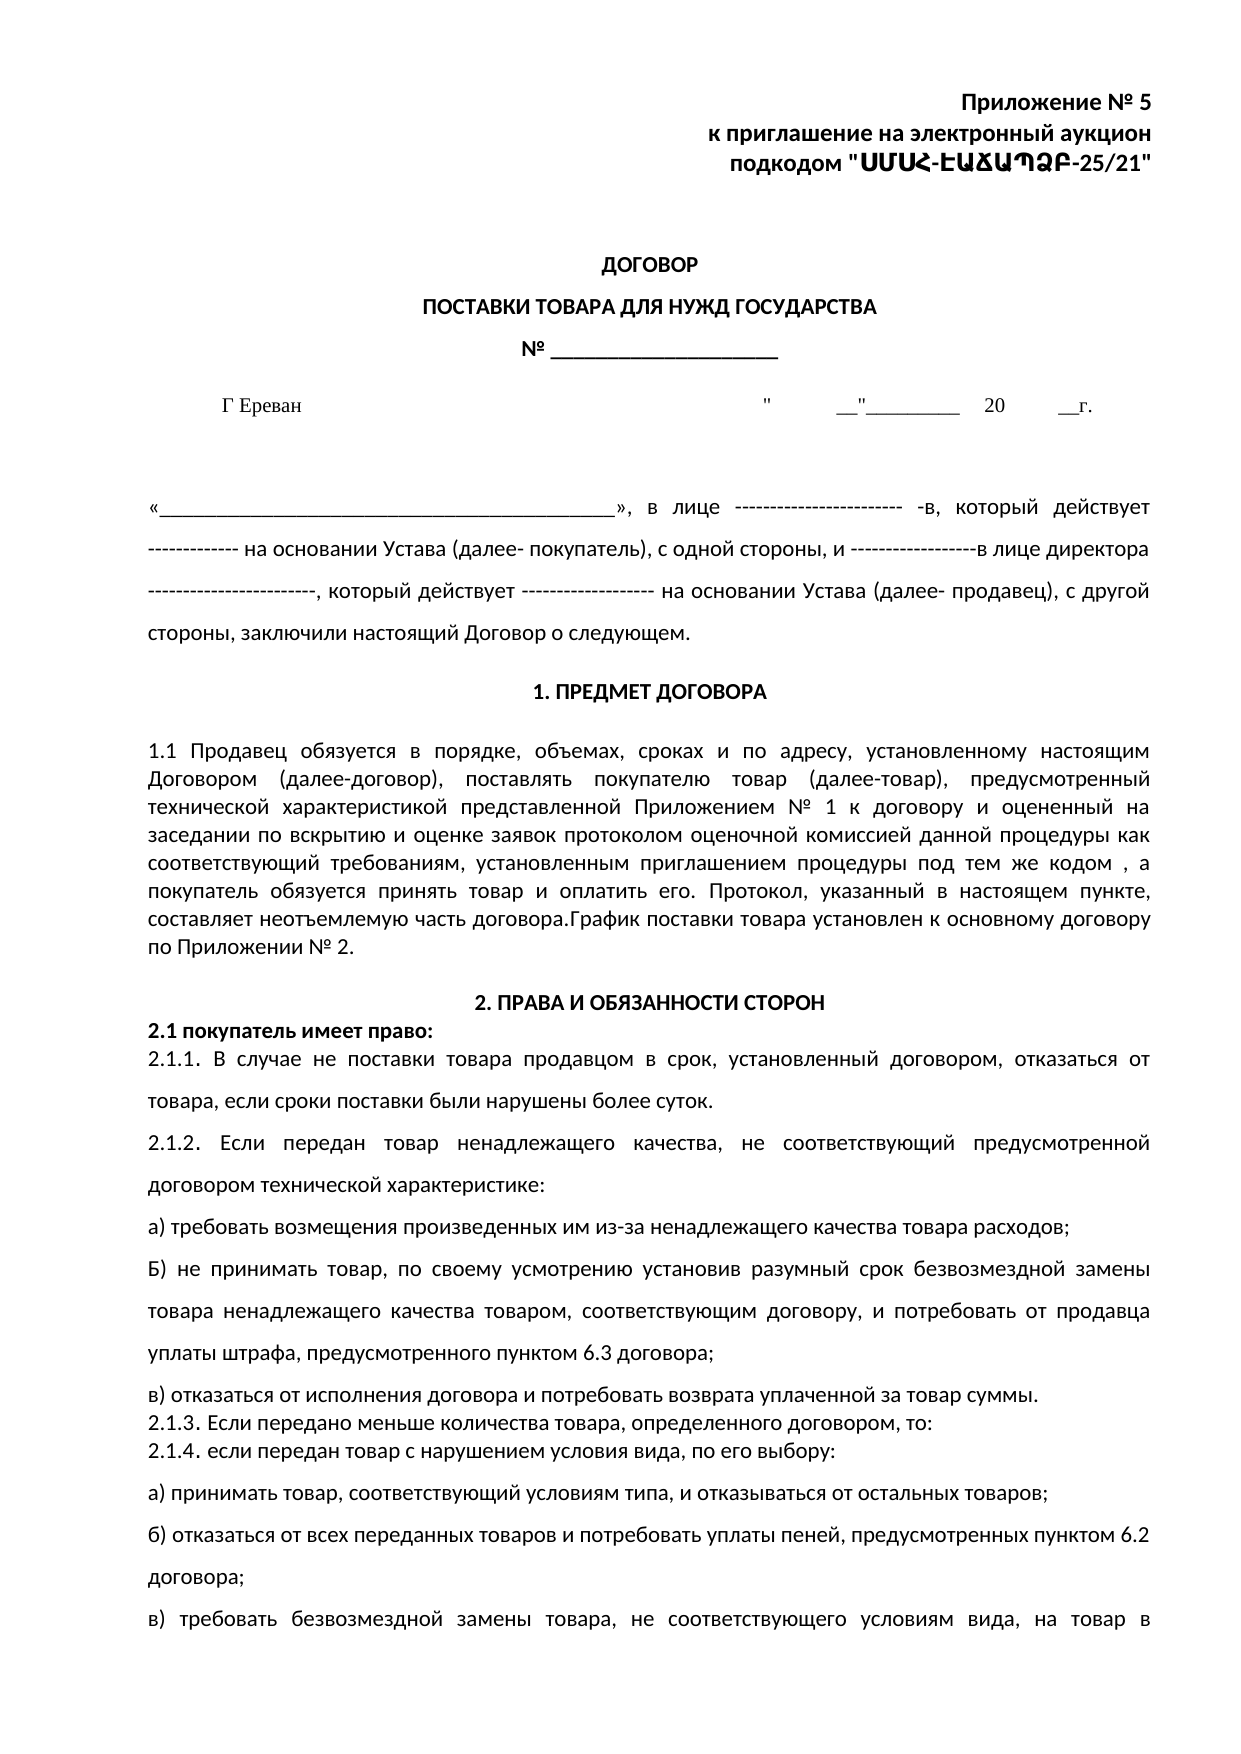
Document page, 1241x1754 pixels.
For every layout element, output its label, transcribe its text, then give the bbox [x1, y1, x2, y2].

text 1.1 Продавец обязуется в порядке, объемах, сроках и по адресу, установленному настоящим Договором (далее-договор), поставлять покупателю товар (далее-товар), предусмотренный технической характеристикой представленной Приложением № 1 к договору и оцененный на заседании по вскрытию и оценке заявок протоколом оценочной комиссией данной процедуры как соответствующий требованиям, установленным приглашением процедуры под тем же кодом , а покупатель обязуется принять товар и оплатить его. Протокол, указанный в настоящем пункте, составляет неотъемлемую часть договора.График поставки товара установлен к основному договору по Приложении № 2. [148, 736, 1152, 960]
list 2.1.2․ Если передан товар ненадлежащего качества, не соответствующий предусмотренной договором технической характеристике: [148, 1128, 1152, 1198]
list а) требовать возмещения произведенных им из-за ненадлежащего качества товара расходов; [148, 1212, 1152, 1240]
text 2.1.3․ Если передано меньше количества товара, определенного договором, то: [148, 1408, 1152, 1436]
text к приглашение на электронный аукцион [177, 117, 1152, 147]
list 2.1.4․ если передан товар с нарушением условия вида, по его выбору: [148, 1436, 1152, 1464]
list а) принимать товар, соответствующий условиям типа, и отказываться от остальных товаров; [148, 1478, 1152, 1506]
table_header " __"_________ 20 __г. [620, 393, 1104, 434]
text «________________________________________», в лице ------------------------ -в, который действует ------------- на основании Устава (далее- покупатель), с одной стороны, и ------------------в лице директора ------------------------, который действует ------------------- на основании Устава (далее- продавец), с другой стороны, заключили настоящий Договор о следующем. [148, 492, 1152, 646]
list 2. ПРАВА И ОБЯЗАННОСТИ СТОРОН [148, 988, 1152, 1016]
text 1. ПРЕДМЕТ ДОГОВОРА [148, 677, 1152, 705]
text 2.1 покупатель имеет право: [148, 1016, 1152, 1044]
list 2.1.1․ В случае не поставки товара продавцом в срок, установленный договором, отказаться от товара, если сроки поставки были нарушены более суток. [148, 1044, 1152, 1114]
text Приложение № 5 [148, 86, 1152, 117]
list Б) не принимать товар, по своему усмотрению установив разумный срок безвозмездной замены товара ненадлежащего качества товаром, соответствующим договору, и потребовать от продавца уплаты штрафа, предусмотренного пунктом 6.3 договора; [148, 1254, 1152, 1366]
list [148, 1604, 1152, 1632]
text № ____________________ [148, 334, 1152, 362]
table_header Г Ереван [136, 393, 620, 434]
text в) отказаться от исполнения договора и потребовать возврата уплаченной за товар суммы. [148, 1380, 1152, 1408]
list б) отказаться от всех переданных товаров и потребовать уплаты пеней, предусмотренных пунктом 6.2 договора; [148, 1520, 1152, 1590]
text подкодом "ՍՄՍՀ-ԷԱՃԱՊՁԲ-25/21" [177, 147, 1152, 178]
text ДОГОВОР [148, 251, 1152, 278]
text ПОСТАВКИ ТОВАРА ДЛЯ НУЖД ГОСУДАРСТВА [148, 292, 1152, 321]
